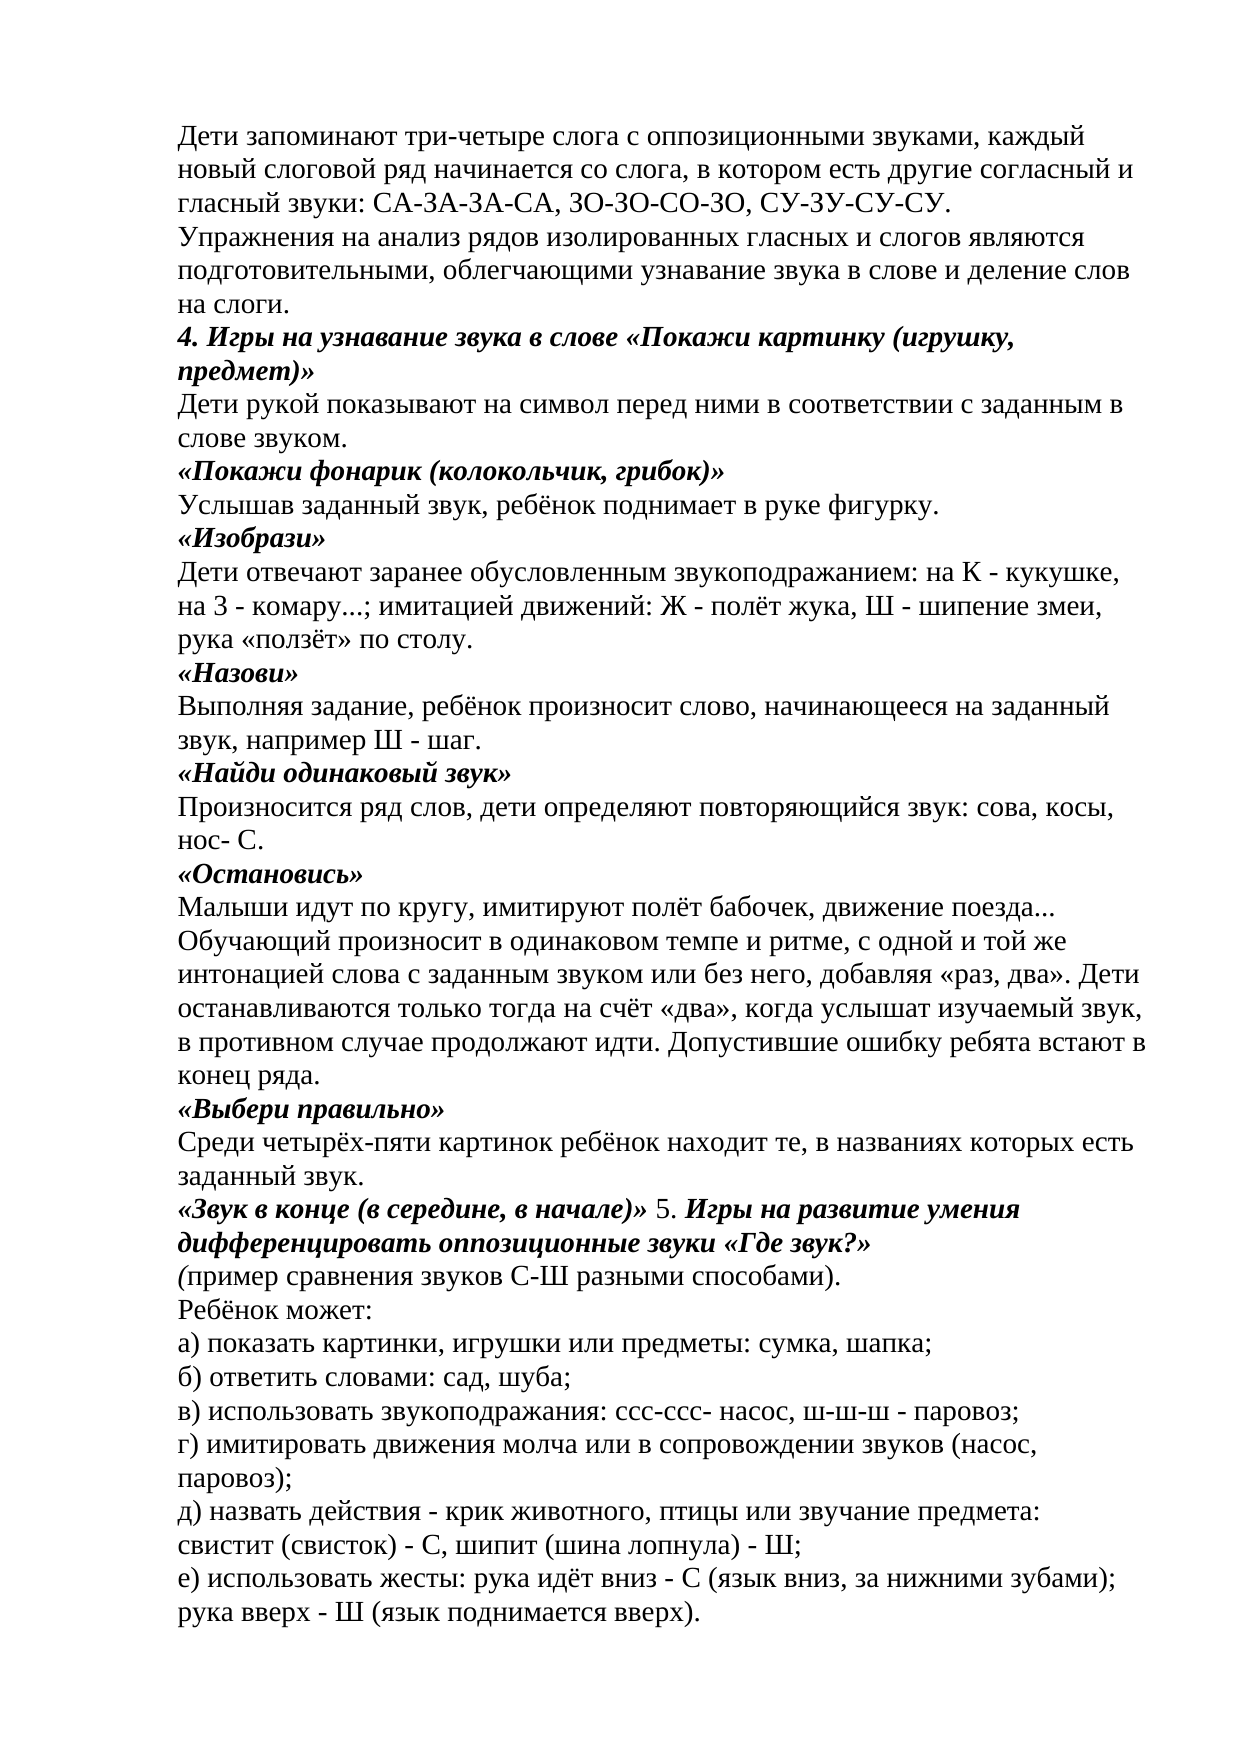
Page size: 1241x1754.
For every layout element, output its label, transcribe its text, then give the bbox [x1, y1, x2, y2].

text «Покажи фонарик (колокольчик, грибок)» [177, 453, 1152, 487]
text (пример сравнения звуков С-Ш разными способами). [177, 1258, 1152, 1292]
text «Назови» [177, 655, 1152, 688]
text Дети рукой показывают на символ перед ними в соответствии с заданным в слове звуком. [177, 386, 1152, 453]
text «Изобрази» [177, 521, 1152, 554]
text Произносится ряд слов, дети определяют повторяющийся звук: сова, косы, нос- С. [177, 789, 1152, 856]
text Малыши идут по кругу, имитируют полёт бабочек, движение поезда... Обучающий произносит в одинаковом темпе и ритме, с одной и той же интонацией слова с заданным звуком или без него, добавляя «раз, два». Дети останавливаются только тогда на счёт «два», когда услышат изучаемый звук, в противном случае продолжают идти. Допустившие ошибку ребята встают в конец ряда. [177, 889, 1152, 1091]
text Упражнения на анализ рядов изолированных гласных и слогов являются подготовительными, облегчающими узнавание звука в слове и деление слов на слоги. [177, 219, 1152, 319]
text б) ответить словами: сад, шуба; [177, 1359, 1152, 1393]
text свистит (свисток) - С, шипит (шина лопнула) - Ш; [177, 1527, 1152, 1560]
text е) использовать жесты: рука идёт вниз - С (язык вниз, за нижними зубами); рука вверх - Ш (язык поднимается вверх). [177, 1560, 1152, 1627]
text Ребёнок может: [177, 1292, 1152, 1326]
text «Найди одинаковый звук» [177, 755, 1152, 789]
text д) назвать действия - крик животного, птицы или звучание предмета: [177, 1493, 1152, 1527]
text Среди четырёх-пяти картинок ребёнок находит те, в названиях которых есть заданный звук. [177, 1124, 1152, 1191]
text Дети запоминают три-четыре слога с оппозиционными звуками, каждый новый слоговой ряд начинается со слога, в котором есть другие согласный и гласный звуки: СА-ЗА-ЗА-СА, ЗО-ЗО-СО-ЗО, СУ-ЗУ-СУ-СУ. [177, 118, 1152, 219]
text «Выбери правильно» [177, 1091, 1152, 1124]
text а) показать картинки, игрушки или предметы: сумка, шапка; [177, 1326, 1152, 1359]
text «Звук в конце (в середине, в начале)» 5. Игры на развитие умения дифференцировать оппозиционные звуки «Где звук?» [177, 1191, 1152, 1258]
text «Остановись» [177, 856, 1152, 889]
text в) использовать звукоподражания: ссс-ссс- насос, ш-ш-ш - паровоз; [177, 1393, 1152, 1426]
text Дети отвечают заранее обусловленным звукоподражанием: на К - кукушке, на 3 - комару...; имитацией движений: Ж - полёт жука, Ш - шипение змеи, рука «ползёт» по столу. [177, 554, 1152, 655]
text г) имитировать движения молча или в сопровождении звуков (насос, паровоз); [177, 1426, 1152, 1493]
text 4. Игры на узнавание звука в слове «Покажи картинку (игрушку, предмет)» [177, 319, 1152, 386]
text Выполняя задание, ребёнок произносит слово, начинающееся на заданный звук, например Ш - шаг. [177, 688, 1152, 755]
text Услышав заданный звук, ребёнок поднимает в руке фигурку. [177, 487, 1152, 521]
